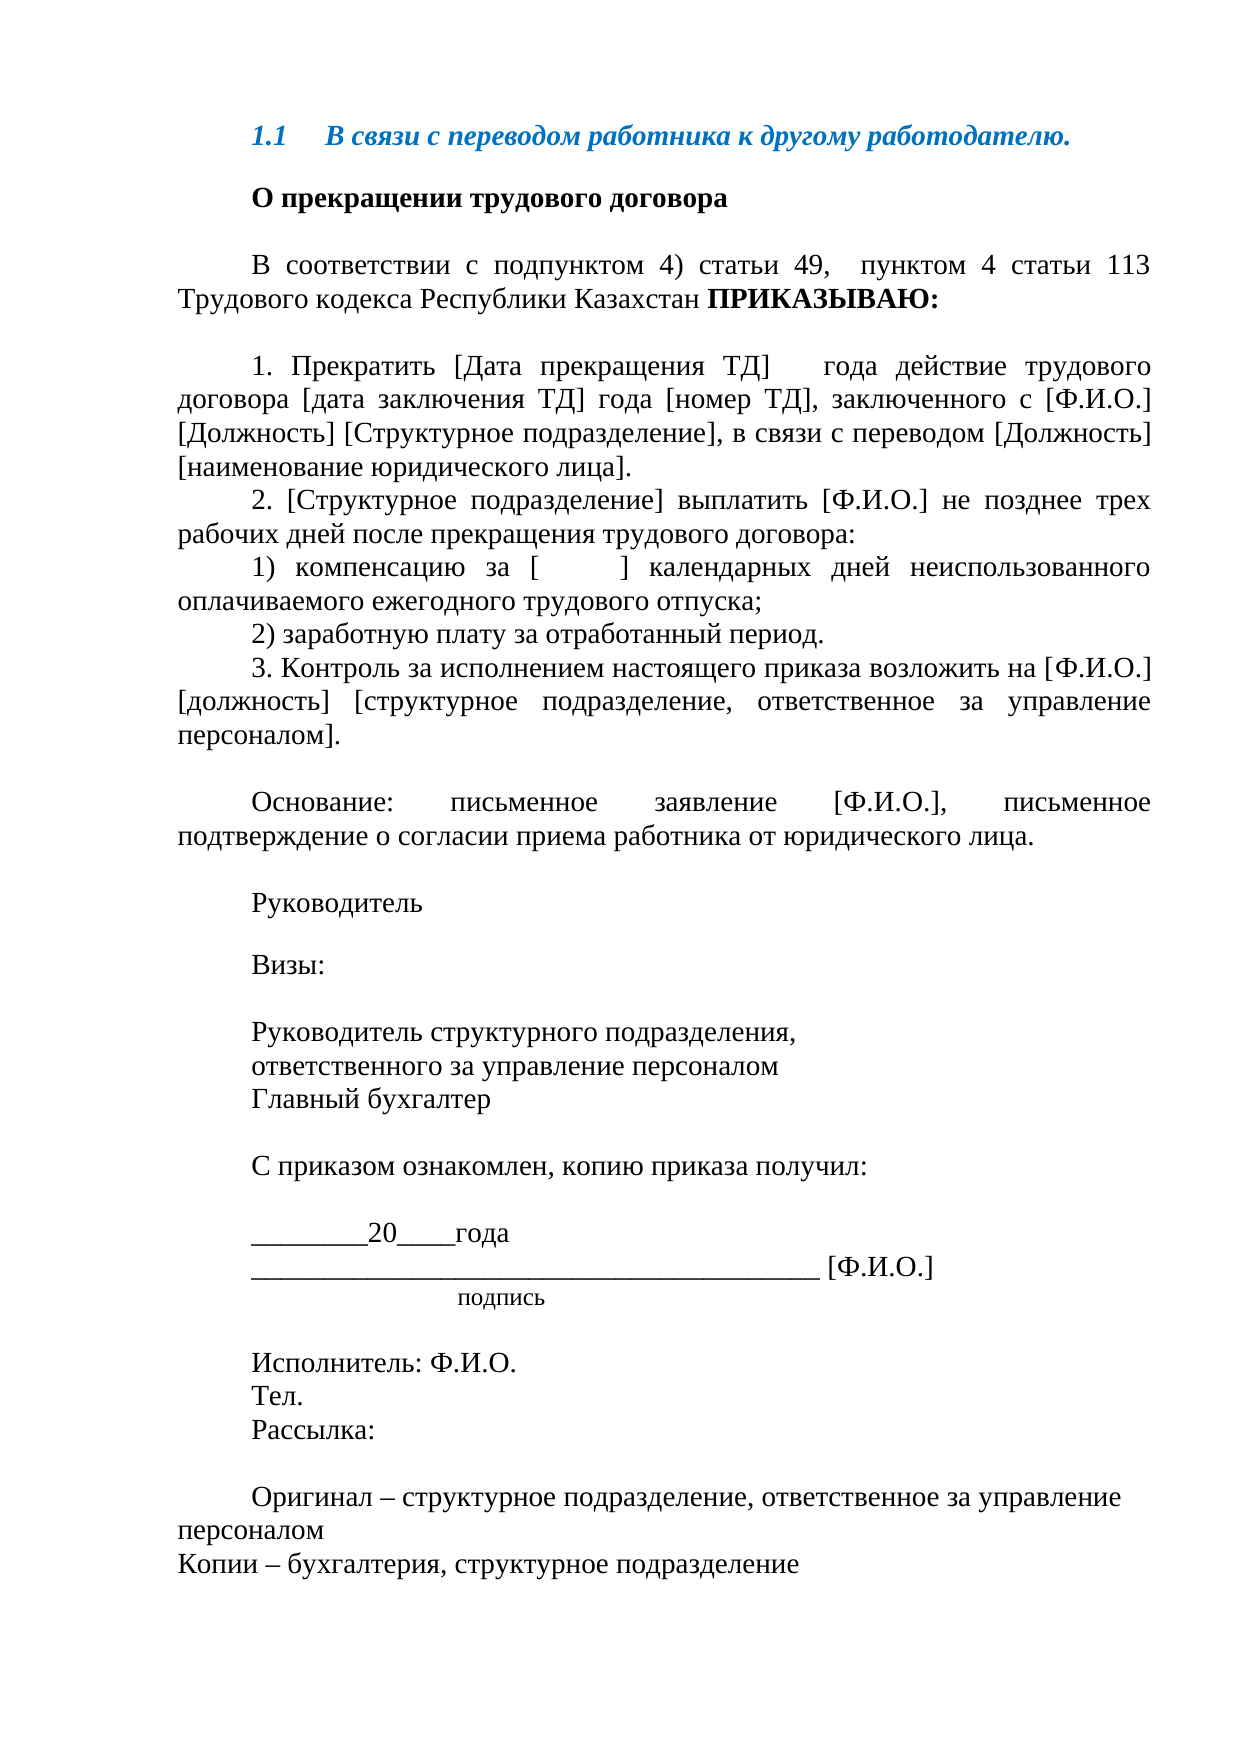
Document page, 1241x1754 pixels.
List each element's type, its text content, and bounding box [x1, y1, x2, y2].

subtitle В связи с переводом работника к другому работодателю. [177, 118, 1152, 152]
list подпись [177, 1282, 1152, 1311]
text В соответствии с подпунктом 4) статьи 49, пунктом 4 статьи 113 Трудового кодекса Республики Казахстан ПРИКАЗЫВАЮ: [177, 247, 1152, 314]
text Основание: письменное заявление [Ф.И.О.], письменное подтверждение о согласии приема работника от юридического лица. [177, 784, 1152, 851]
text Оригинал – структурное подразделение, ответственное за управление персоналом [177, 1479, 1152, 1546]
text ответственного за управление персоналом [177, 1048, 1152, 1081]
text 2) заработную плату за отработанный период. [177, 616, 1152, 650]
text 1. Прекратить [Дата прекращения ТД] года действие трудового договора [дата заключения ТД] года [номер ТД], заключенного с [Ф.И.О.] [Должность] [Структурное подразделение], в связи с переводом [Должность] [наименование юридического лица]. [177, 348, 1152, 482]
text С приказом ознакомлен, копию приказа получил: [177, 1148, 1152, 1182]
text Визы: [177, 947, 1152, 981]
text 2. [Структурное подразделение] выплатить [Ф.И.О.] не позднее трех рабочих дней после прекращения трудового договора: [177, 482, 1152, 549]
text О прекращении трудового договора [177, 180, 1152, 214]
text 1) компенсацию за [ ] календарных дней неиспользованного оплачиваемого ежегодного трудового отпуска; [177, 549, 1152, 616]
text 3. Контроль за исполнением настоящего приказа возложить на [Ф.И.О.] [должность] [структурное подразделение, ответственное за управление персоналом]. [177, 650, 1152, 751]
list _______________________________________ [Ф.И.О.] [177, 1249, 1152, 1282]
text Рассылка: [177, 1412, 1152, 1445]
text Руководитель структурного подразделения, [177, 1014, 1152, 1048]
text Исполнитель: Ф.И.О. [177, 1345, 1152, 1378]
list Руководитель [177, 885, 1152, 918]
text Главный бухгалтер [177, 1081, 1152, 1115]
list ________20____года [177, 1215, 1152, 1249]
text Копии – бухгалтерия, структурное подразделение [177, 1546, 1152, 1579]
text Тел. [177, 1378, 1152, 1412]
